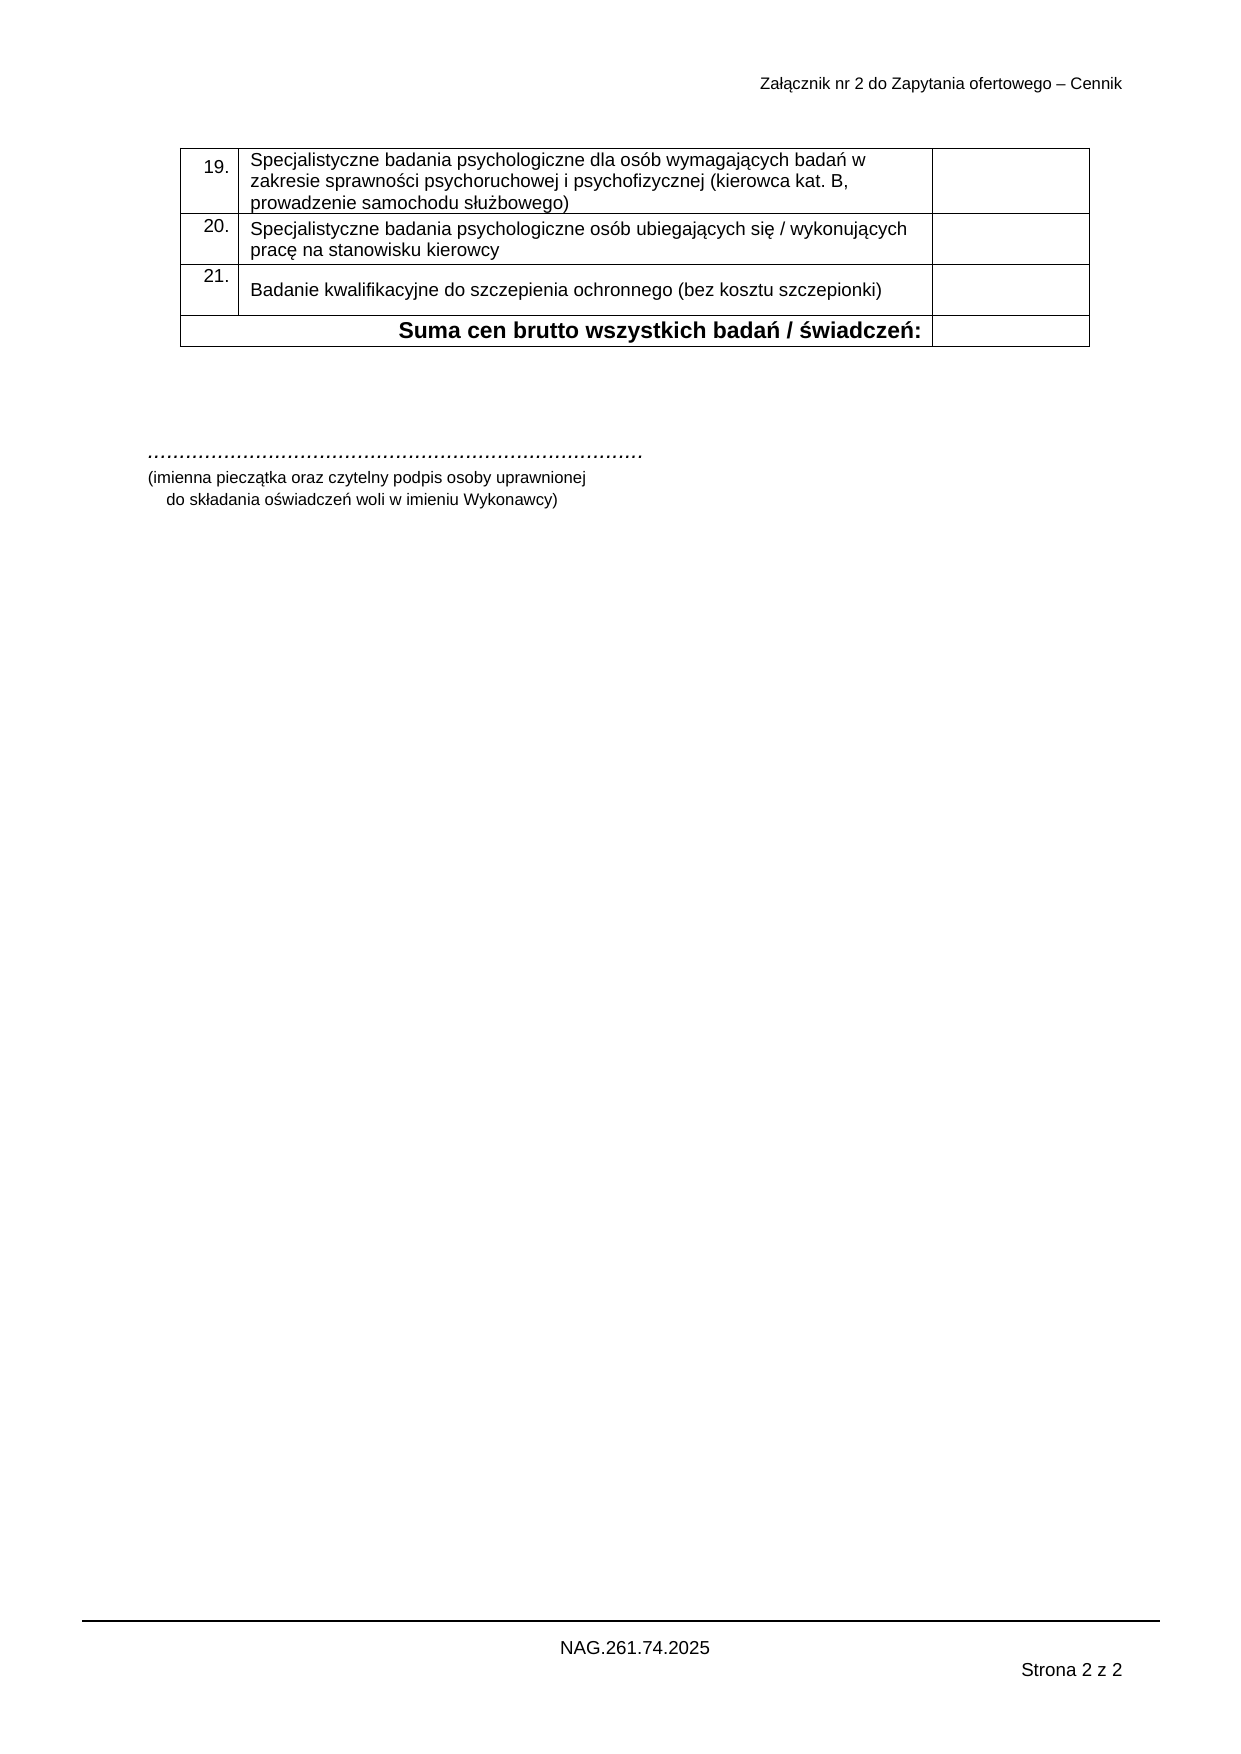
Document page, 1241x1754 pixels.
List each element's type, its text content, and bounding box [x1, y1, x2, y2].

table_cell [181, 149, 238, 213]
table_cell [181, 214, 238, 264]
text (imienna pieczątka oraz czytelny podpis osoby uprawnionej [148, 468, 1122, 487]
table_cell Badanie kwalifikacyjne do szczepienia ochronnego (bez kosztu szczepionki) [239, 265, 932, 314]
table_cell [933, 265, 1089, 314]
text do składania oświadczeń woli w imieniu Wykonawcy) [148, 490, 1122, 509]
table_cell [933, 214, 1089, 264]
table_cell Specjalistyczne badania psychologiczne dla osób wymagających badań w zakresie sprawności psychoruchowej i psychofizycznej (kierowca kat. B, prowadzenie samochodu służbowego) [239, 149, 932, 213]
table_cell [933, 316, 1089, 346]
text .............................................................................. [148, 437, 1122, 464]
table_cell [181, 265, 238, 314]
table_cell Specjalistyczne badania psychologiczne osób ubiegających się / wykonujących pracę na stanowisku kierowcy [239, 214, 932, 264]
table_cell [933, 149, 1089, 213]
table_cell Suma cen brutto wszystkich badań / świadczeń: [181, 316, 932, 346]
